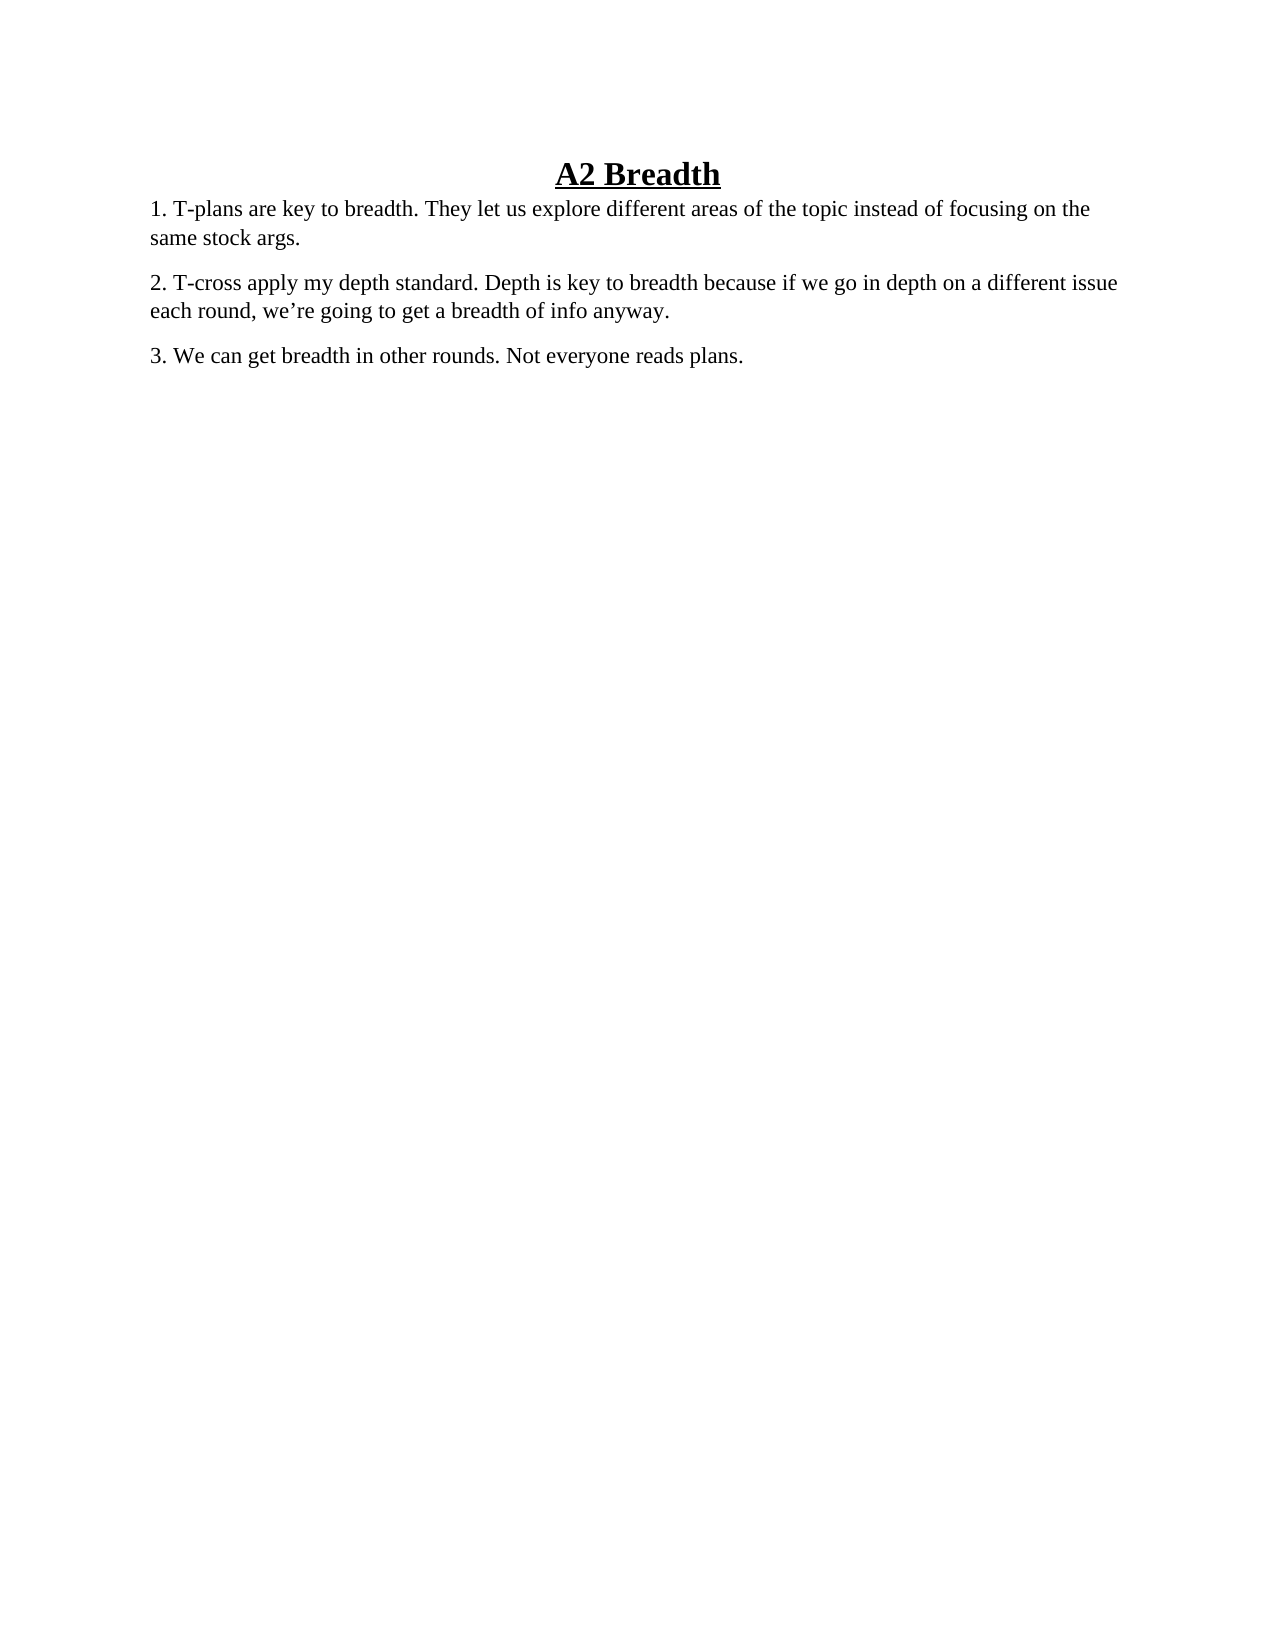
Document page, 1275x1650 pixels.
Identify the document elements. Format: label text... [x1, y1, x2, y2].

subtitle A2 Breadth [150, 154, 1125, 192]
text 3. We can get breadth in other rounds. Not everyone reads plans. [150, 343, 1125, 369]
text 1. T-plans are key to breadth. They let us explore different areas of the topic instead of focusing on the same stock args. [150, 196, 1125, 250]
text 2. T-cross apply my depth standard. Depth is key to breadth because if we go in depth on a different issue each round, we’re going to get a breadth of info anyway. [150, 269, 1125, 324]
